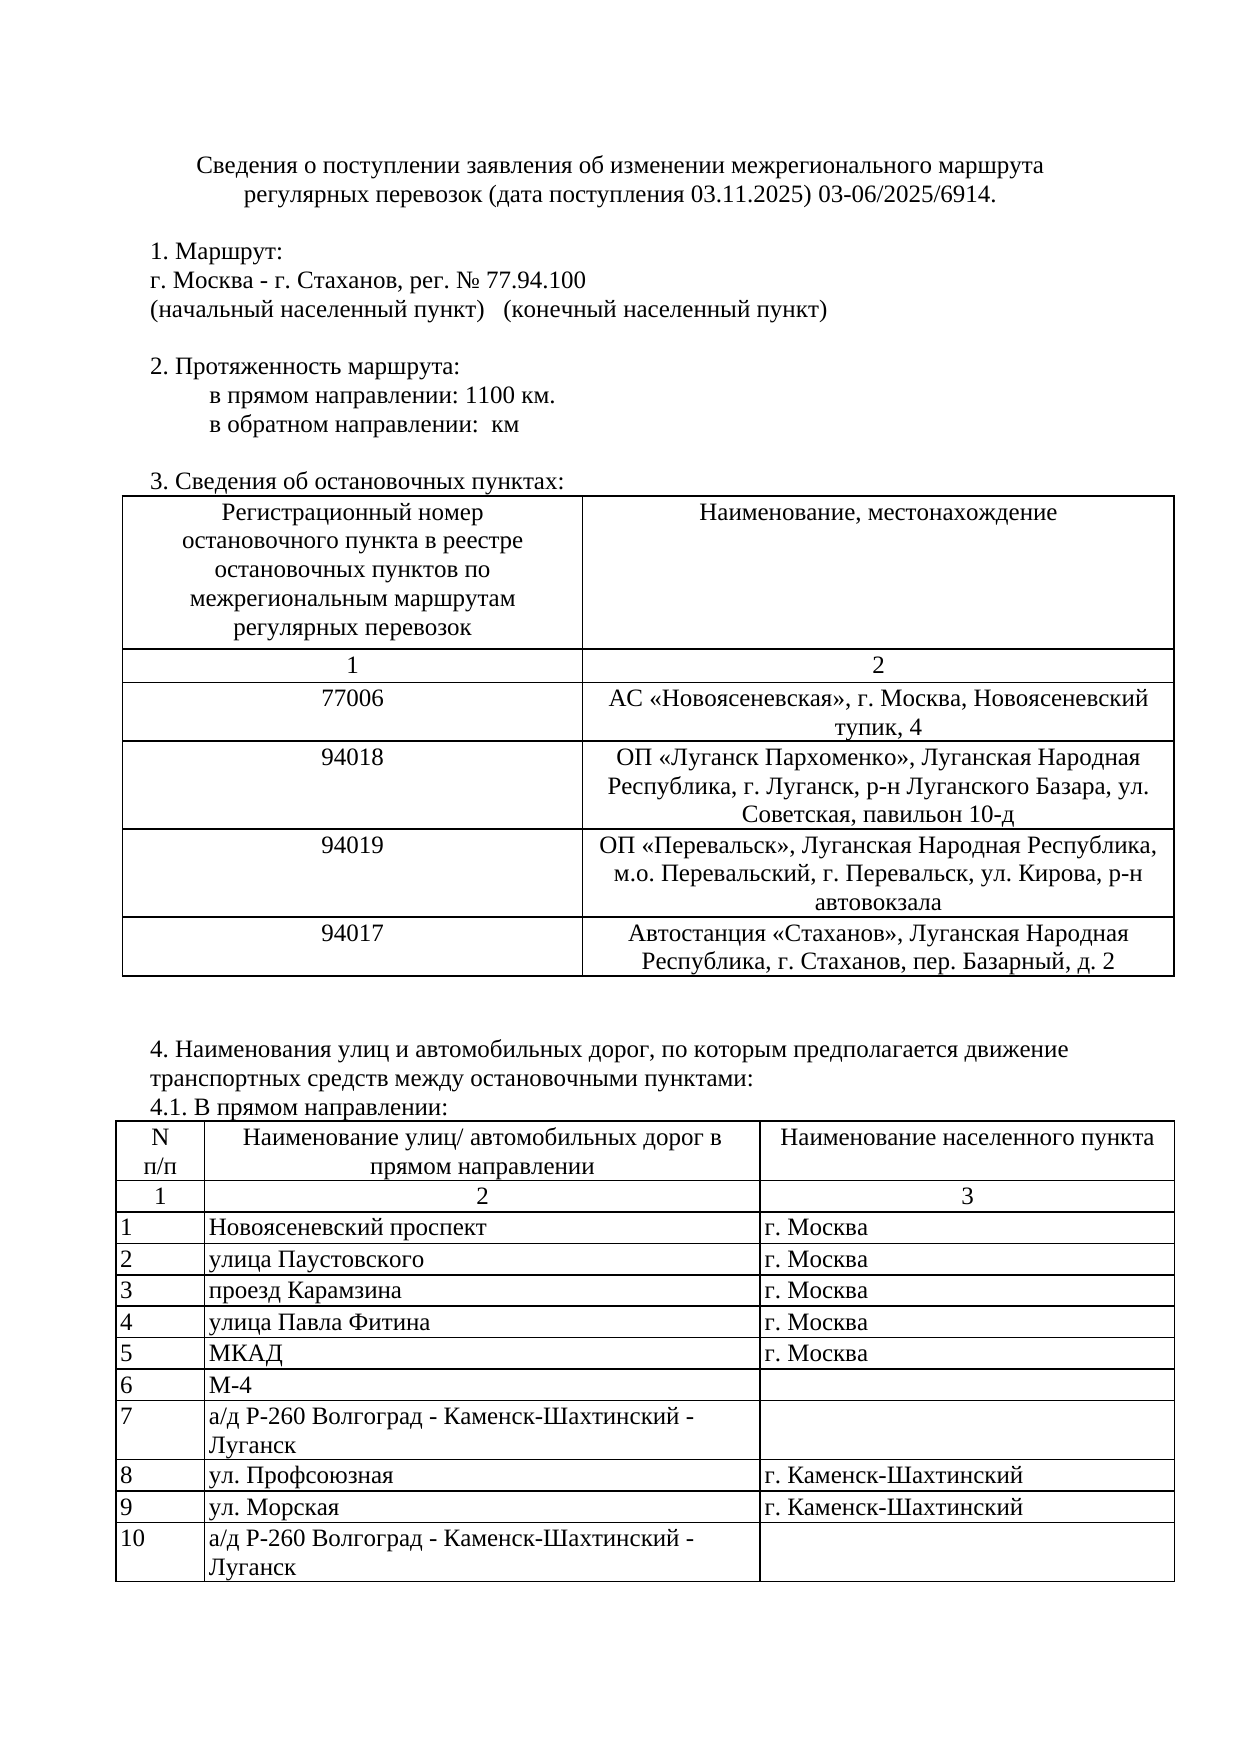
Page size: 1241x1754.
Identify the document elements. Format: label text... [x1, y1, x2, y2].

table_header Наименование улиц/ автомобильных дорог в прямом направлении [205, 1122, 759, 1179]
table_cell 1 [123, 650, 582, 681]
table_cell [761, 1401, 1174, 1459]
table_cell 4 [117, 1307, 204, 1337]
table_cell 94019 [123, 830, 582, 916]
table_cell 1 [117, 1213, 204, 1242]
table_cell МКАД [205, 1338, 759, 1368]
table_cell проезд Карамзина [205, 1276, 759, 1305]
table_cell 94018 [123, 742, 582, 828]
table_cell [761, 1370, 1174, 1400]
table_cell Новоясеневский проспект [205, 1213, 759, 1242]
table_header Наименование, местонахождение [583, 497, 1173, 648]
table_cell 6 [117, 1370, 204, 1400]
table_cell 8 [117, 1460, 204, 1490]
table_cell 2 [583, 650, 1173, 681]
text 4. Наименования улиц и автомобильных дорог, по которым предполагается движение транспортных средств между остановочными пунктами: [150, 1034, 1090, 1092]
table_cell ОП «Перевальск», Луганская Народная Республика, м.о. Перевальский, г. Перевальск, ул. Кирова, р-н автовокзала [583, 830, 1173, 916]
table_cell г. Каменск-Шахтинский [761, 1460, 1174, 1490]
table_cell г. Москва [761, 1213, 1174, 1242]
table_cell АС «Новоясеневская», г. Москва, Новоясеневский тупик, 4 [583, 683, 1173, 740]
table_cell г. Москва [761, 1338, 1174, 1368]
table_cell 3 [117, 1276, 204, 1305]
table_cell улица Павла Фитина [205, 1307, 759, 1337]
table_cell Автостанция «Стаханов», Луганская Народная Республика, г. Стаханов, пер. Базарный, д. 2 [583, 918, 1173, 975]
table_header Наименование населенного пункта [761, 1122, 1174, 1179]
text 2. Протяженность маршрута: [150, 351, 1090, 380]
text 3. Сведения об остановочных пунктах: [150, 466, 1090, 495]
table_header Регистрационный номер остановочного пункта в реестре остановочных пунктов по межрегиональным маршрутам регулярных перевозок [123, 497, 582, 648]
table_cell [205, 1401, 759, 1459]
table_cell г. Москва [761, 1276, 1174, 1305]
text Сведения о поступлении заявления об изменении межрегионального маршрута регулярных перевозок (дата поступления 03.11.2025) 03-06/2025/6914. [150, 150, 1090, 207]
table_cell 7 [117, 1401, 204, 1459]
text в прямом направлении: 1100 км. [150, 380, 1090, 409]
table_cell 2 [205, 1181, 759, 1211]
table_cell улица Паустовского [205, 1244, 759, 1274]
text 4.1. В прямом направлении: [150, 1092, 1090, 1120]
table_cell г. Москва [761, 1244, 1174, 1274]
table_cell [205, 1523, 759, 1581]
table_cell 94017 [123, 918, 582, 975]
text г. Москва - г. Стаханов, рег. № 77.94.100 [150, 265, 1090, 294]
table_cell 10 [117, 1523, 204, 1581]
table_cell 3 [761, 1181, 1174, 1211]
table_cell 9 [117, 1492, 204, 1522]
table_cell ОП «Луганск Пархоменко», Луганская Народная Республика, г. Луганск, р-н Луганского Базара, ул. Советская, павильон 10-д [583, 742, 1173, 828]
table_cell 5 [117, 1338, 204, 1368]
table_header N п/п [117, 1122, 204, 1179]
table_cell ул. Профсоюзная [205, 1460, 759, 1490]
table_cell г. Москва [761, 1307, 1174, 1337]
text (начальный населенный пункт) (конечный населенный пункт) [150, 294, 1090, 322]
table_cell г. Каменск-Шахтинский [761, 1492, 1174, 1522]
table_cell 77006 [123, 683, 582, 740]
table_cell 2 [117, 1244, 204, 1274]
table_cell ул. Морская [205, 1492, 759, 1522]
table_cell [761, 1523, 1174, 1581]
table_cell М-4 [205, 1370, 759, 1400]
text 1. Маршрут: [150, 236, 1090, 265]
table_cell 1 [117, 1181, 204, 1211]
text в обратном направлении: км [150, 409, 1090, 437]
